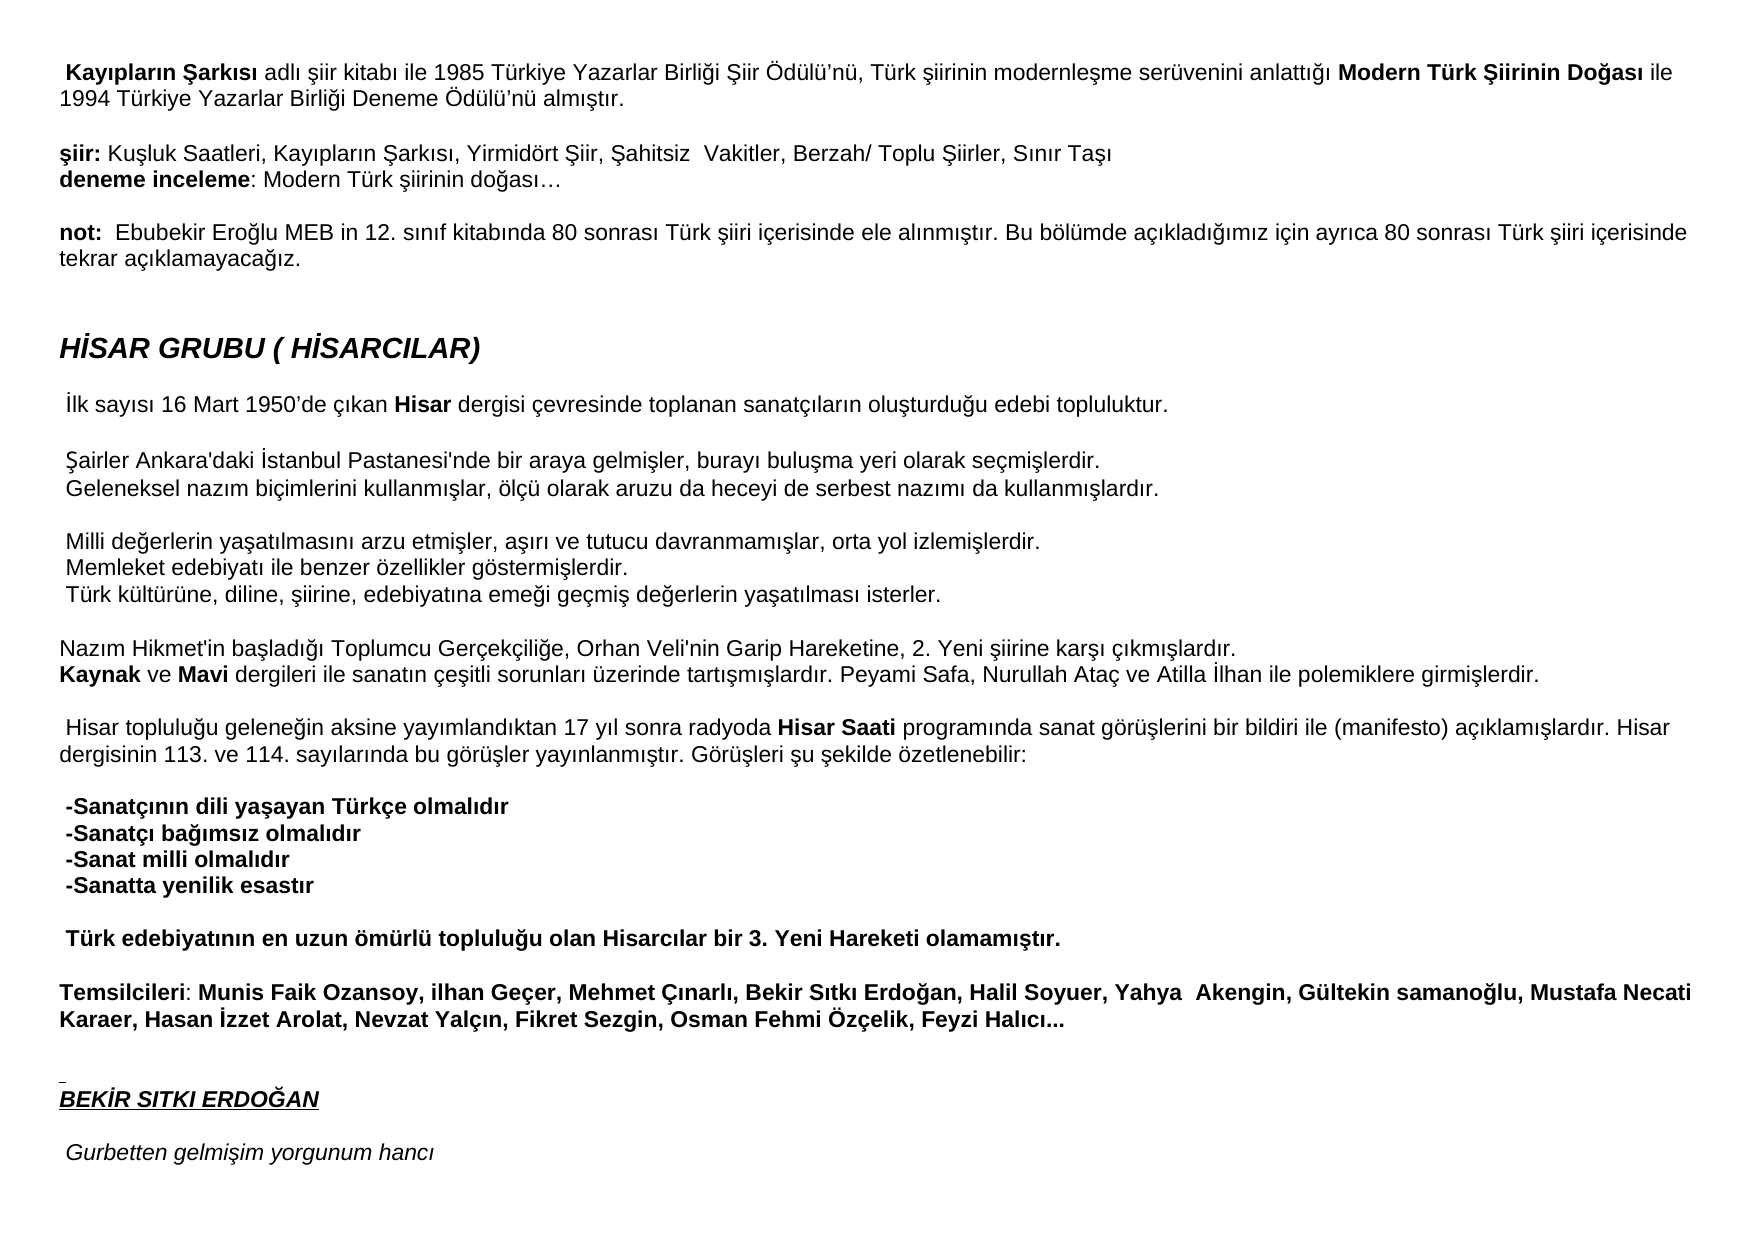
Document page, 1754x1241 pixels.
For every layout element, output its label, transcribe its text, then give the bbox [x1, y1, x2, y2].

text BEKİR SITKI ERDOĞAN [59, 1086, 1695, 1113]
text HİSAR GRUBU ( HİSARCILAR) [59, 331, 1695, 365]
text Nazım Hikmet'in başladığı Toplumcu Gerçekçiliğe, Orhan Veli'nin Garip Hareketine, 2. Yeni şiirine karşı çıkmışlardır. [59, 635, 1695, 661]
text Geleneksel nazım biçimlerini kullanmışlar, ölçü olarak aruzu da heceyi de serbest nazımı da kullanmışlardır. [59, 475, 1695, 502]
text Memleket edebiyatı ile benzer özellikler göstermişlerdir. [59, 554, 1695, 581]
text Temsilcileri: Munis Faik Ozansoy, ilhan Geçer, Mehmet Çınarlı, Bekir Sıtkı Erdoğan, Halil Soyuer, Yahya Akengin, Gültekin samanoğlu, Mustafa Necati Karaer, Hasan İzzet Arolat, Nevzat Yalçın, Fikret Sezgin, Osman Fehmi Özçelik, Feyzi Halıcı... [59, 979, 1695, 1032]
text Kaynak ve Mavi dergileri ile sanatın çeşitli sorunları üzerinde tartışmışlardır. Peyami Safa, Nurullah Ataç ve Atilla İlhan ile polemiklere girmişlerdir. [59, 661, 1695, 688]
text Kayıpların Şarkısı adlı şiir kitabı ile 1985 Türkiye Yazarlar Birliği Şiir Ödülü’nü, Türk şiirinin modernleşme serüvenini anlattığı Modern Türk Şiirinin Doğası ile 1994 Türkiye Yazarlar Birliği Deneme Ödülü’nü almıştır. [59, 59, 1695, 112]
text not: Ebubekir Eroğlu MEB in 12. sınıf kitabında 80 sonrası Türk şiiri içerisinde ele alınmıştır. Bu bölümde açıkladığımız için ayrıca 80 sonrası Türk şiiri içerisinde tekrar açıklamayacağız. [59, 219, 1695, 272]
text Hisar topluluğu geleneğin aksine yayımlandıktan 17 yıl sonra radyoda Hisar Saati programında sanat görüşlerini bir bildiri ile (manifesto) açıklamışlardır. Hisar dergisinin 113. ve 114. sayılarında bu görüşler yayınlanmıştır. Görüşleri şu şekilde özetlenebilir: [59, 714, 1695, 767]
text şiir: Kuşluk Saatleri, Kayıpların Şarkısı, Yirmidört Şiir, Şahitsiz Vakitler, Berzah/ Toplu Şiirler, Sınır Taşı [59, 140, 1695, 166]
text -Sanatta yenilik esastır [59, 872, 1695, 899]
text Türk edebiyatının en uzun ömürlü topluluğu olan Hisarcılar bir 3. Yeni Hareketi olamamıştır. [59, 925, 1695, 951]
text -Sanatçının dili yaşayan Türkçe olmalıdır [59, 793, 1695, 819]
text -Sanatçı bağımsız olmalıdır [59, 819, 1695, 846]
text Şairler Ankara'daki İstanbul Pastanesi'nde bir araya gelmişler, burayı buluşma yeri olarak seçmişlerdir. [59, 444, 1695, 475]
text -Sanat milli olmalıdır [59, 846, 1695, 872]
text İlk sayısı 16 Mart 1950’de çıkan Hisar dergisi çevresinde toplanan sanatçıların oluşturduğu edebi topluluktur. [59, 391, 1695, 418]
text deneme inceleme: Modern Türk şiirinin doğası… [59, 166, 1695, 192]
text Milli değerlerin yaşatılmasını arzu etmişler, aşırı ve tutucu davranmamışlar, orta yol izlemişlerdir. [59, 528, 1695, 554]
text Gurbetten gelmişim yorgunum hancı [59, 1139, 1695, 1166]
text Türk kültürüne, diline, şiirine, edebiyatına emeği geçmiş değerlerin yaşatılması isterler. [59, 581, 1695, 607]
